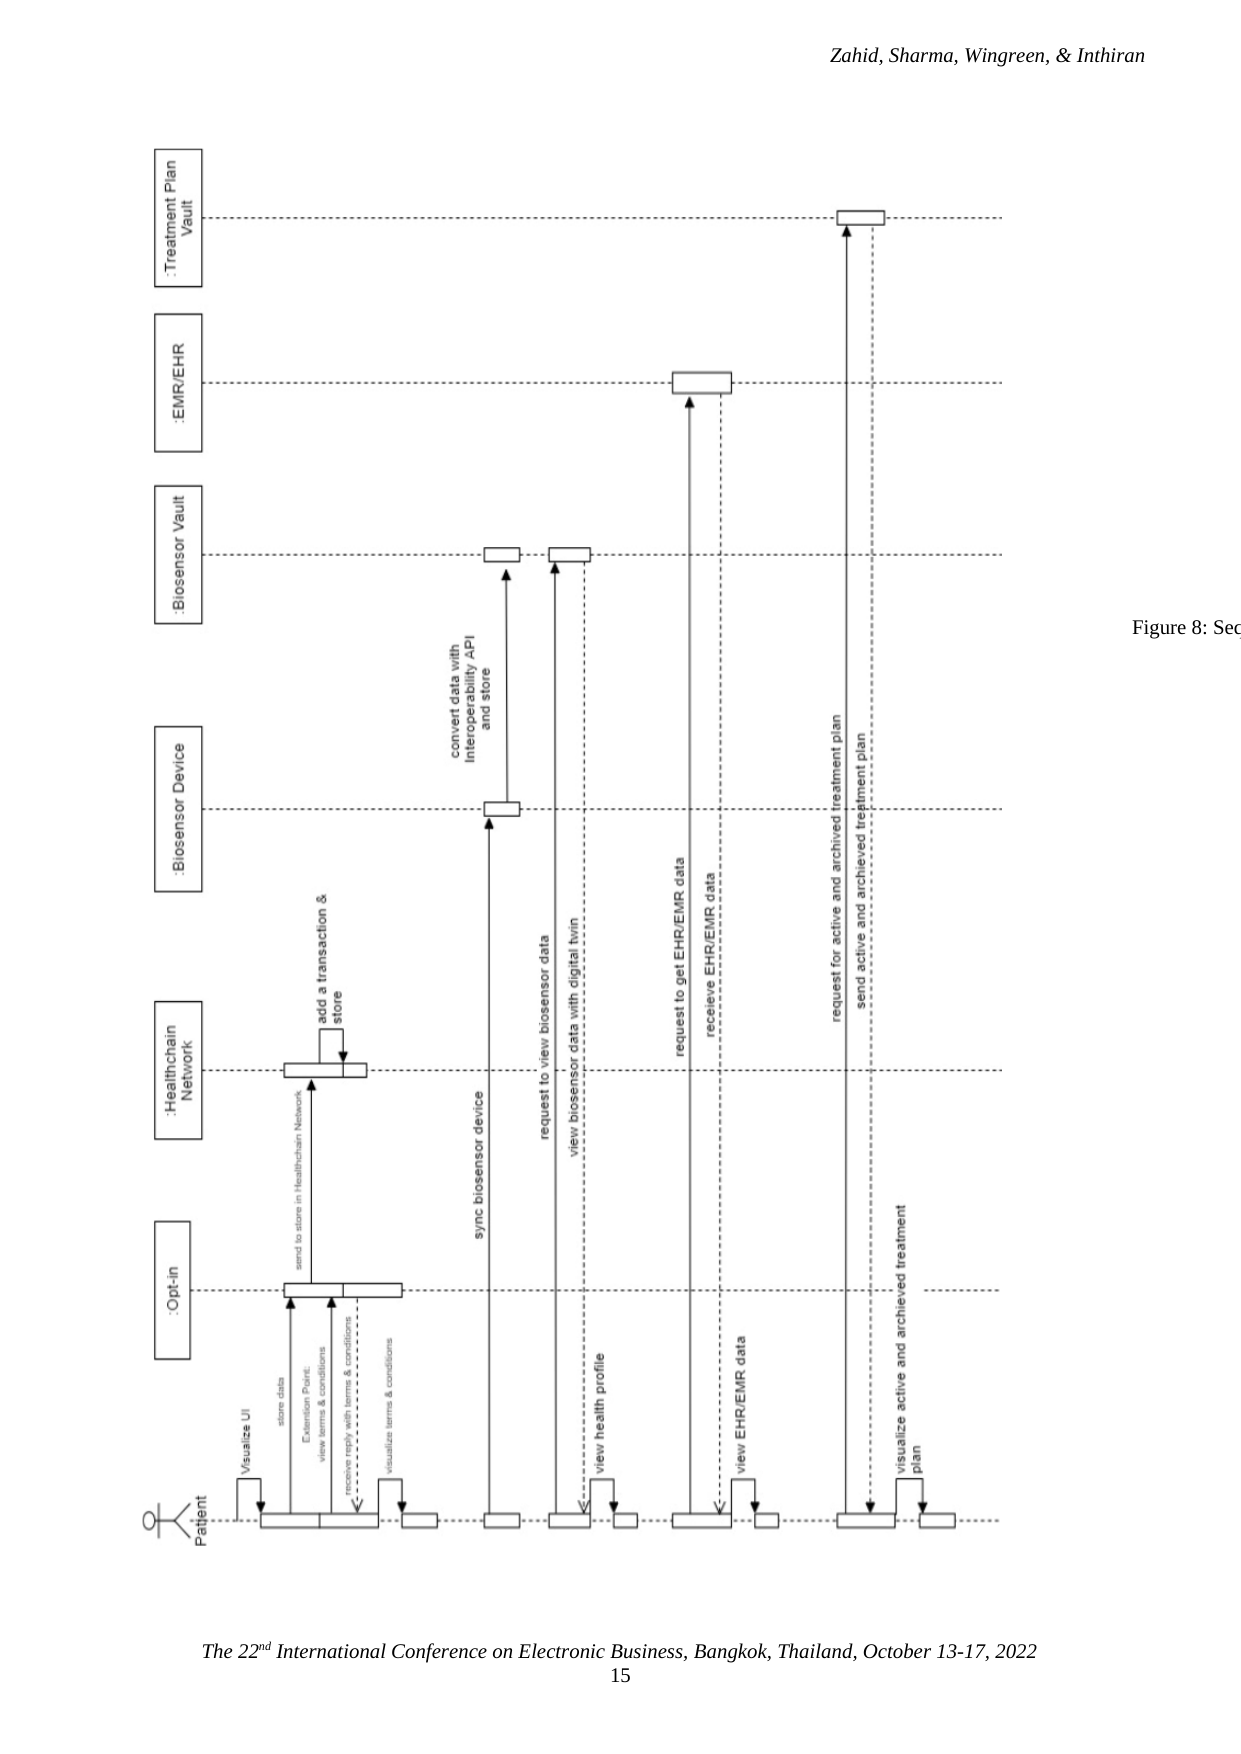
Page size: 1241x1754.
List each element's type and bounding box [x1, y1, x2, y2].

picture [144, 150, 1002, 1546]
